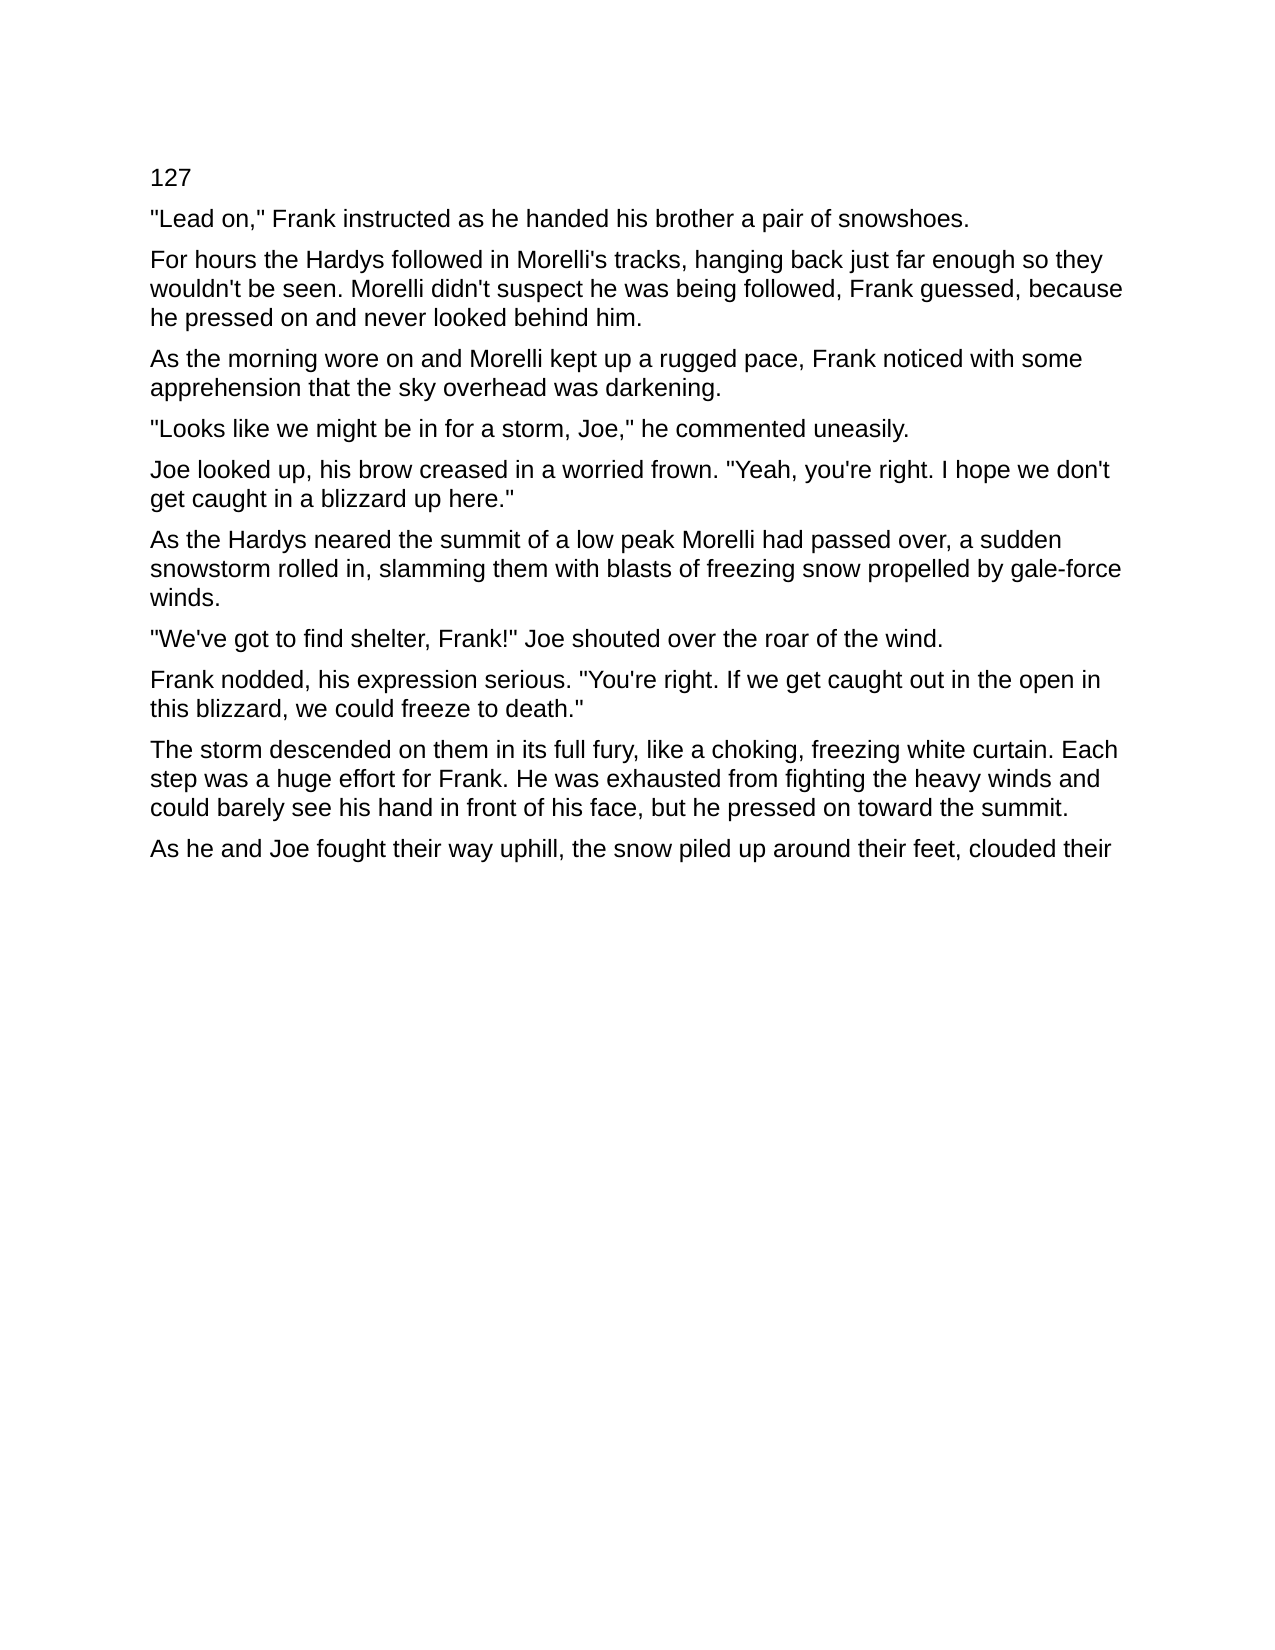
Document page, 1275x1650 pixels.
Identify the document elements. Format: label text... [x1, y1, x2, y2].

text As he and Joe fought their way uphill, the snow piled up around their feet, clouded their [150, 834, 1125, 862]
text As the morning wore on and Morelli kept up a rugged pace, Frank noticed with some apprehension that the sky overhead was darkening. [150, 344, 1125, 401]
text For hours the Hardys followed in Morelli's tracks, hanging back just far enough so they wouldn't be seen. Morelli didn't suspect he was being followed, Frank guessed, because he pressed on and never looked behind him. [150, 245, 1125, 331]
text "We've got to find shelter, Frank!" Joe shouted over the roar of the wind. [150, 624, 1125, 652]
text "Lead on," Frank instructed as he handed his brother a pair of snowshoes. [150, 204, 1125, 232]
text As the Hardys neared the summit of a low peak Morelli had passed over, a sudden snowstorm rolled in, slamming them with blasts of freezing snow propelled by gale-force winds. [150, 525, 1125, 611]
text Joe looked up, his brow creased in a worried frown. "Yeah, you're right. I hope we don't get caught in a blizzard up here." [150, 455, 1125, 512]
text Frank nodded, his expression serious. "You're right. If we get caught out in the open in this blizzard, we could freeze to death." [150, 665, 1125, 722]
text The storm descended on them in its full fury, like a choking, freezing white curtain. Each step was a huge effort for Frank. He was exhausted from fighting the heavy winds and could barely see his hand in front of his face, but he pressed on toward the summit. [150, 735, 1125, 821]
text "Looks like we might be in for a storm, Joe," he commented uneasily. [150, 414, 1125, 442]
text 127 [150, 162, 1125, 191]
